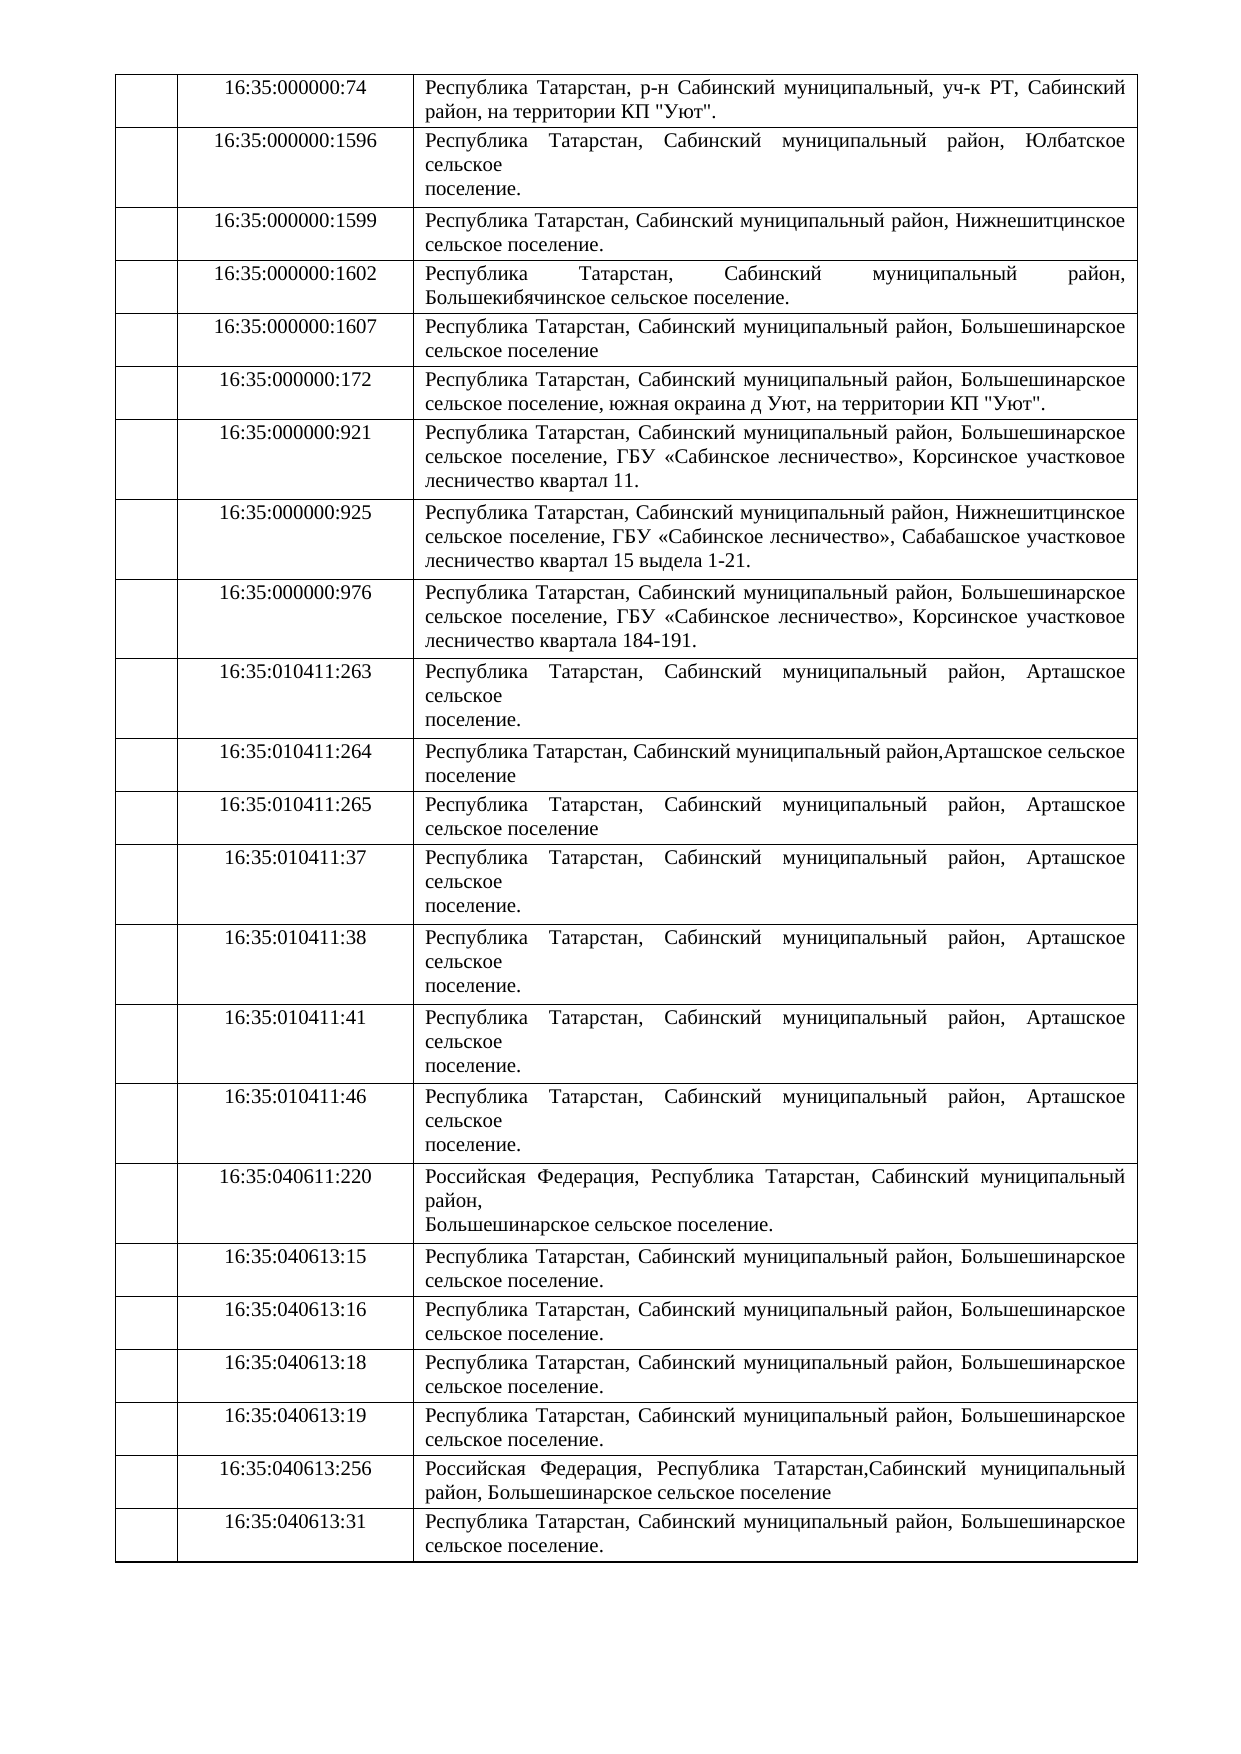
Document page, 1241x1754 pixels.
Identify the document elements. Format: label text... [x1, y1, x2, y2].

table_cell Республика Татарстан, Сабинский муниципальный район, Арташское сельское поселение [414, 792, 1137, 844]
table_cell Республика Татарстан, Сабинский муниципальный район, Большешинарское сельское поселение, ГБУ «Сабинское лесничество», Корсинское участковое лесничество квартала 184-191. [414, 580, 1137, 658]
table_cell [116, 659, 177, 738]
table_cell [116, 1509, 177, 1561]
table_cell 16:35:000000:172 [178, 367, 413, 419]
table_cell 16:35:010411:46 [178, 1084, 413, 1163]
table_cell 16:35:010411:37 [178, 845, 413, 924]
table_cell [116, 1456, 177, 1508]
table_cell 16:35:000000:1602 [178, 261, 413, 313]
table_cell [116, 420, 177, 499]
table_cell [116, 75, 177, 127]
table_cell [414, 1509, 1137, 1561]
table_cell 16:35:040613:15 [178, 1244, 413, 1296]
table_cell [116, 367, 177, 419]
table_cell [116, 1244, 177, 1296]
table_cell Российская Федерация, Республика Татарстан, Сабинский муниципальный район, Большешинарское сельское поселение. [414, 1164, 1137, 1243]
table_cell 16:35:010411:264 [178, 739, 413, 791]
table_cell 16:35:040613:31 [178, 1509, 413, 1561]
table_cell [116, 739, 177, 791]
table_cell [116, 128, 177, 207]
table_cell [116, 925, 177, 1003]
table_cell Республика Татарстан, Сабинский муниципальный район, Арташское сельское поселение. [414, 659, 1137, 738]
table_cell 16:35:010411:265 [178, 792, 413, 844]
table_cell 16:35:000000:1599 [178, 208, 413, 260]
table_cell [116, 500, 177, 578]
table_cell Республика Татарстан, Сабинский муниципальный район, Арташское сельское поселение. [414, 1084, 1137, 1163]
table_cell 16:35:000000:921 [178, 420, 413, 499]
table_cell 16:35:040613:16 [178, 1297, 413, 1349]
table_cell 16:35:040613:18 [178, 1350, 413, 1402]
table_cell 16:35:000000:1607 [178, 314, 413, 366]
table_cell 16:35:000000:976 [178, 580, 413, 658]
table_cell [116, 261, 177, 313]
table_cell [116, 208, 177, 260]
table_cell 16:35:000000:74 [178, 75, 413, 127]
table_cell Республика Татарстан, Сабинский муниципальный район, Арташское сельское поселение. [414, 845, 1137, 924]
table_cell 16:35:040613:19 [178, 1403, 413, 1455]
table_cell 16:35:000000:1596 [178, 128, 413, 207]
table_cell 16:35:010411:38 [178, 925, 413, 1003]
table_cell Республика Татарстан, Сабинский муниципальный район, Большешинарское сельское поселение. [414, 1350, 1137, 1402]
table_cell Республика Татарстан, Сабинский муниципальный район, Большешинарское сельское поселение [414, 314, 1137, 366]
table_cell 16:35:010411:263 [178, 659, 413, 738]
table_cell [116, 1350, 177, 1402]
table_cell 16:35:010411:41 [178, 1005, 413, 1083]
table_cell [116, 1297, 177, 1349]
table_cell 16:35:040611:220 [178, 1164, 413, 1243]
table_cell Республика Татарстан, Сабинский муниципальный район, Юлбатское сельское поселение. [414, 128, 1137, 207]
table_cell [116, 1084, 177, 1163]
table_cell Республика Татарстан, Сабинский муниципальный район, Большешинарское сельское поселение. [414, 1297, 1137, 1349]
table_cell Российская Федерация, Республика Татарстан,Сабинский муниципальный район, Большешинарское сельское поселение [414, 1456, 1137, 1508]
table_cell Республика Татарстан, Сабинский муниципальный район, Нижнешитцинское сельское поселение, ГБУ «Сабинское лесничество», Сабабашское участковое лесничество квартал 15 выдела 1-21. [414, 500, 1137, 578]
table_cell 16:35:000000:925 [178, 500, 413, 578]
table_cell [116, 1164, 177, 1243]
table_cell 16:35:040613:256 [178, 1456, 413, 1508]
table_cell [116, 1403, 177, 1455]
table_cell Республика Татарстан, Сабинский муниципальный район, Большешинарское сельское поселение, южная окраина д Уют, на территории КП "Уют". [414, 367, 1137, 419]
table_cell [116, 1005, 177, 1083]
table_cell Республика Татарстан, Сабинский муниципальный район,Арташское сельское поселение [414, 739, 1137, 791]
table_cell [116, 580, 177, 658]
table_cell Республика Татарстан, Сабинский муниципальный район, Большекибячинское сельское поселение. [414, 261, 1137, 313]
table_cell Республика Татарстан, Сабинский муниципальный район, Большешинарское сельское поселение, ГБУ «Сабинское лесничество», Корсинское участковое лесничество квартал 11. [414, 420, 1137, 499]
table_cell Республика Татарстан, Сабинский муниципальный район, Большешинарское сельское поселение. [414, 1244, 1137, 1296]
table_cell Республика Татарстан, Сабинский муниципальный район, Арташское сельское поселение. [414, 925, 1137, 1003]
table_cell [116, 314, 177, 366]
table_cell Республика Татарстан, Сабинский муниципальный район, Большешинарское сельское поселение. [414, 1403, 1137, 1455]
table_cell [116, 792, 177, 844]
table_cell [116, 845, 177, 924]
table_cell Республика Татарстан, р-н Сабинский муниципальный, уч-к РТ, Сабинский район, на территории КП "Уют". [414, 75, 1137, 127]
table_cell Республика Татарстан, Сабинский муниципальный район, Арташское сельское поселение. [414, 1005, 1137, 1083]
table_cell Республика Татарстан, Сабинский муниципальный район, Нижнешитцинское сельское поселение. [414, 208, 1137, 260]
